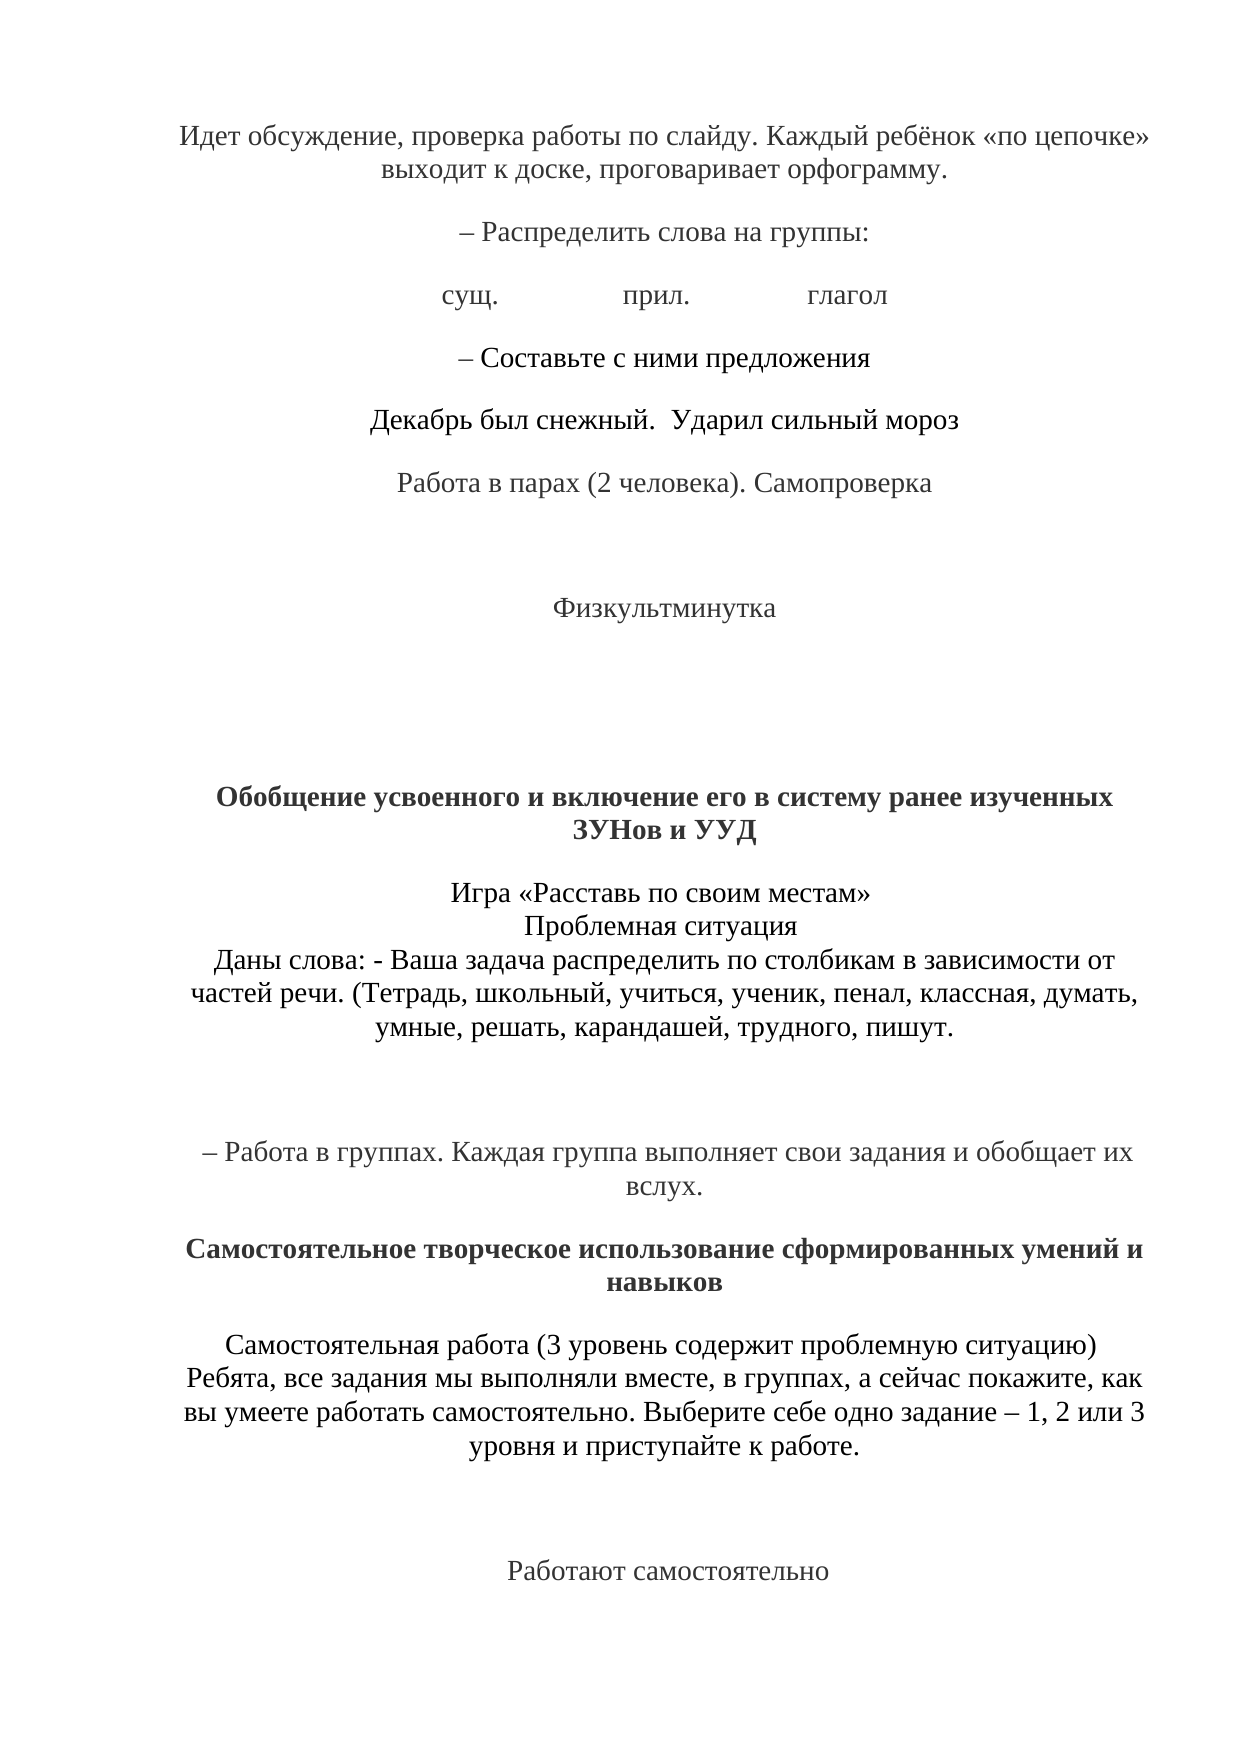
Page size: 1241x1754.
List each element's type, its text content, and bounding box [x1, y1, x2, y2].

text – Составьте с ними предложения [177, 340, 1152, 373]
text Игра «Расставь по своим местам» Проблемная ситуация Даны слова: - Ваша задача распределить по столбикам в зависимости от частей речи. (Тетрадь, школьный, учиться, ученик, пенал, классная, думать, умные, решать, карандашей, трудного, пишут. [177, 875, 1152, 1043]
text Работают самостоятельно [177, 1553, 1152, 1587]
text Идет обсуждение, проверка работы по слайду. Каждый ребёнок «по цепочке» выходит к доске, проговаривает орфограмму. [177, 118, 1152, 185]
text – Работа в группах. Каждая группа выполняет свои задания и обобщает их вслух. [177, 1134, 1152, 1202]
text Декабрь был снежный. Ударил сильный мороз [177, 402, 1152, 436]
text Обобщение усвоенного и включение его в систему ранее изученных ЗУНов и УУД [177, 779, 1152, 846]
text – Распределить слова на группы: [177, 214, 1152, 248]
text Работа в парах (2 человека). Самопроверка [177, 465, 1152, 499]
text Самостоятельная работа (3 уровень содержит проблемную ситуацию) Ребята, все задания мы выполняли вместе, в группах, а сейчас покажите, как вы умеете работать самостоятельно. Выберите себе одно задание – 1, 2 или 3 уровня и приступайте к работе. [177, 1327, 1152, 1461]
text сущ. прил. глагол [177, 277, 1152, 311]
text Физкультминутка [177, 591, 1152, 624]
text Самостоятельное творческое использование сформированных умений и навыков [177, 1231, 1152, 1298]
